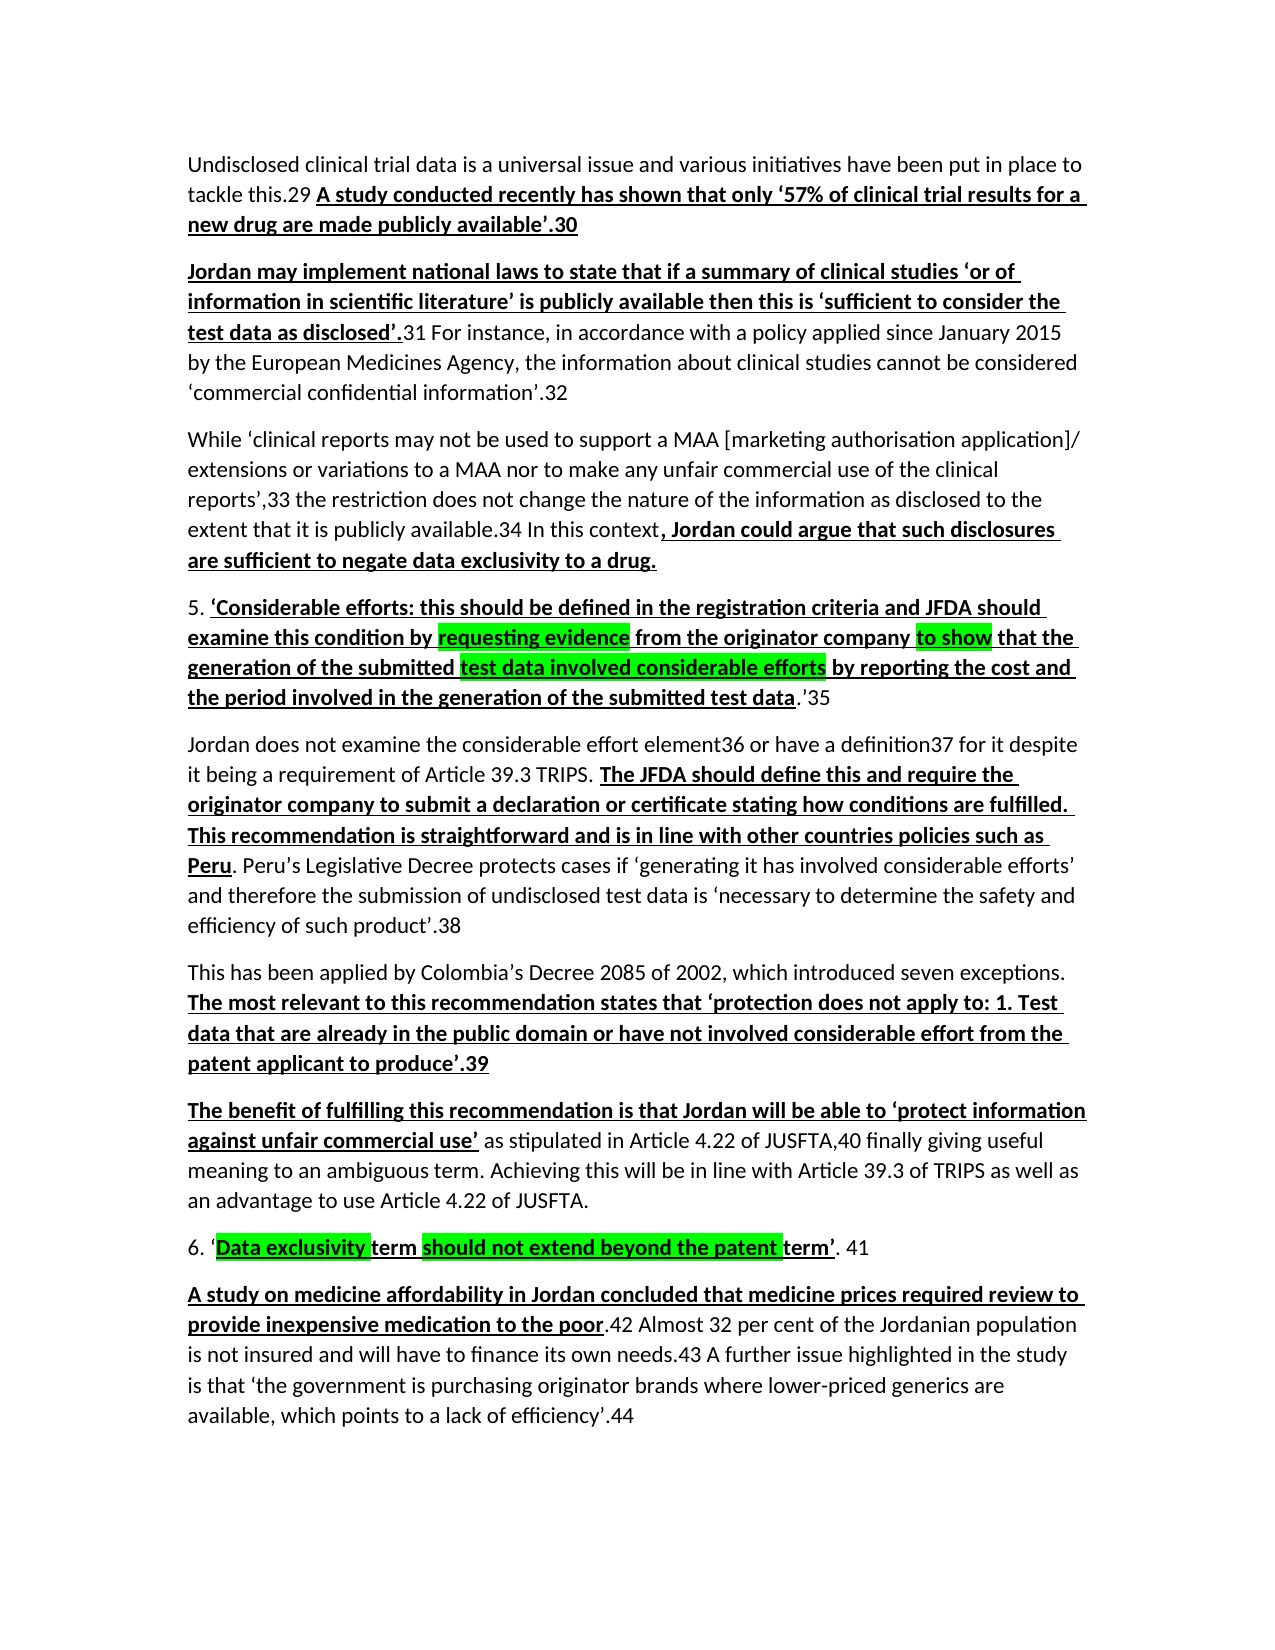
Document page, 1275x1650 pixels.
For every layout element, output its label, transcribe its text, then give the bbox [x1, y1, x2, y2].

text 5. ‘Considerable efforts: this should be defined in the registration criteria and JFDA should examine this condition by requesting evidence from the originator company to show that the generation of the submitted test data involved considerable efforts by reporting the cost and the period involved in the generation of the submitted test data.’35 [187, 593, 1087, 711]
text Jordan may implement national laws to state that if a summary of clinical studies ‘or of information in scientific literature’ is publicly available then this is ‘sufficient to consider the test data as disclosed’.31 For instance, in accordance with a policy applied since January 2015 by the European Medicines Agency, the information about clinical studies cannot be considered ‘commercial confidential information’.32 [187, 257, 1087, 406]
text The benefit of fulfilling this recommendation is that Jordan will be able to ‘protect information against unfair commercial use’ as stipulated in Article 4.22 of JUSFTA,40 finally giving useful meaning to an ambiguous term. Achieving this will be in line with Article 39.3 of TRIPS as well as an advantage to use Article 4.22 of JUSFTA. [187, 1121, 1087, 1214]
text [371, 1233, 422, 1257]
text This has been applied by Colombia’s Decree 2085 of 2002, which introduced seven exceptions. The most relevant to this recommendation states that ‘protection does not apply to: 1. Test data that are already in the public domain or have not involved considerable effort from the patent applicant to produce’.39 [187, 958, 1087, 1077]
text While ‘clinical reports may not be used to support a MAA [marketing authorisation application]/ extensions or variations to a MAA nor to make any unfair commercial use of the clinical reports’,33 the restriction does not change the nature of the information as disclosed to the extent that it is publicly available.34 In this context, Jordan could argue that such disclosures are sufficient to negate data exclusivity to a drug. [187, 425, 1087, 574]
text 6. ‘Data exclusivity term should not extend beyond the patent term’. 41 [783, 1233, 1087, 1261]
text A study on medicine affordability in Jordan concluded that medicine prices required review to provide inexpensive medication to the poor.42 Almost 32 per cent of the Jordanian population is not insured and will have to finance its own needs.43 A further issue highlighted in the study is that ‘the government is purchasing originator brands where lower-priced generics are available, which points to a lack of efficiency’.44 [187, 1280, 1087, 1429]
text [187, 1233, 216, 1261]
text The benefit of fulfilling this recommendation is that Jordan will be able to ‘protect information against unfair commercial use’ as stipulated in Article 4.22 of JUSFTA,40 finally giving useful meaning to an ambiguous term. Achieving this will be in line with Article 39.3 of TRIPS as well as an advantage to use Article 4.22 of JUSFTA. [187, 1096, 1087, 1120]
text Undisclosed clinical trial data is a universal issue and various initiatives have been put in place to tackle this.29 A study conducted recently has shown that only ‘57% of clinical trial results for a new drug are made publicly available’.30 [187, 150, 1087, 238]
text Jordan does not examine the considerable effort element36 or have a definition37 for it despite it being a requirement of Article 39.3 TRIPS. The JFDA should define this and require the originator company to submit a declaration or certificate stating how conditions are fulfilled. This recommendation is straightforward and is in line with other countries policies such as Peru. Peru’s Legislative Decree protects cases if ‘generating it has involved considerable efforts’ and therefore the submission of undisclosed test data is ‘necessary to determine the safety and efficiency of such product’.38 [187, 730, 1087, 939]
